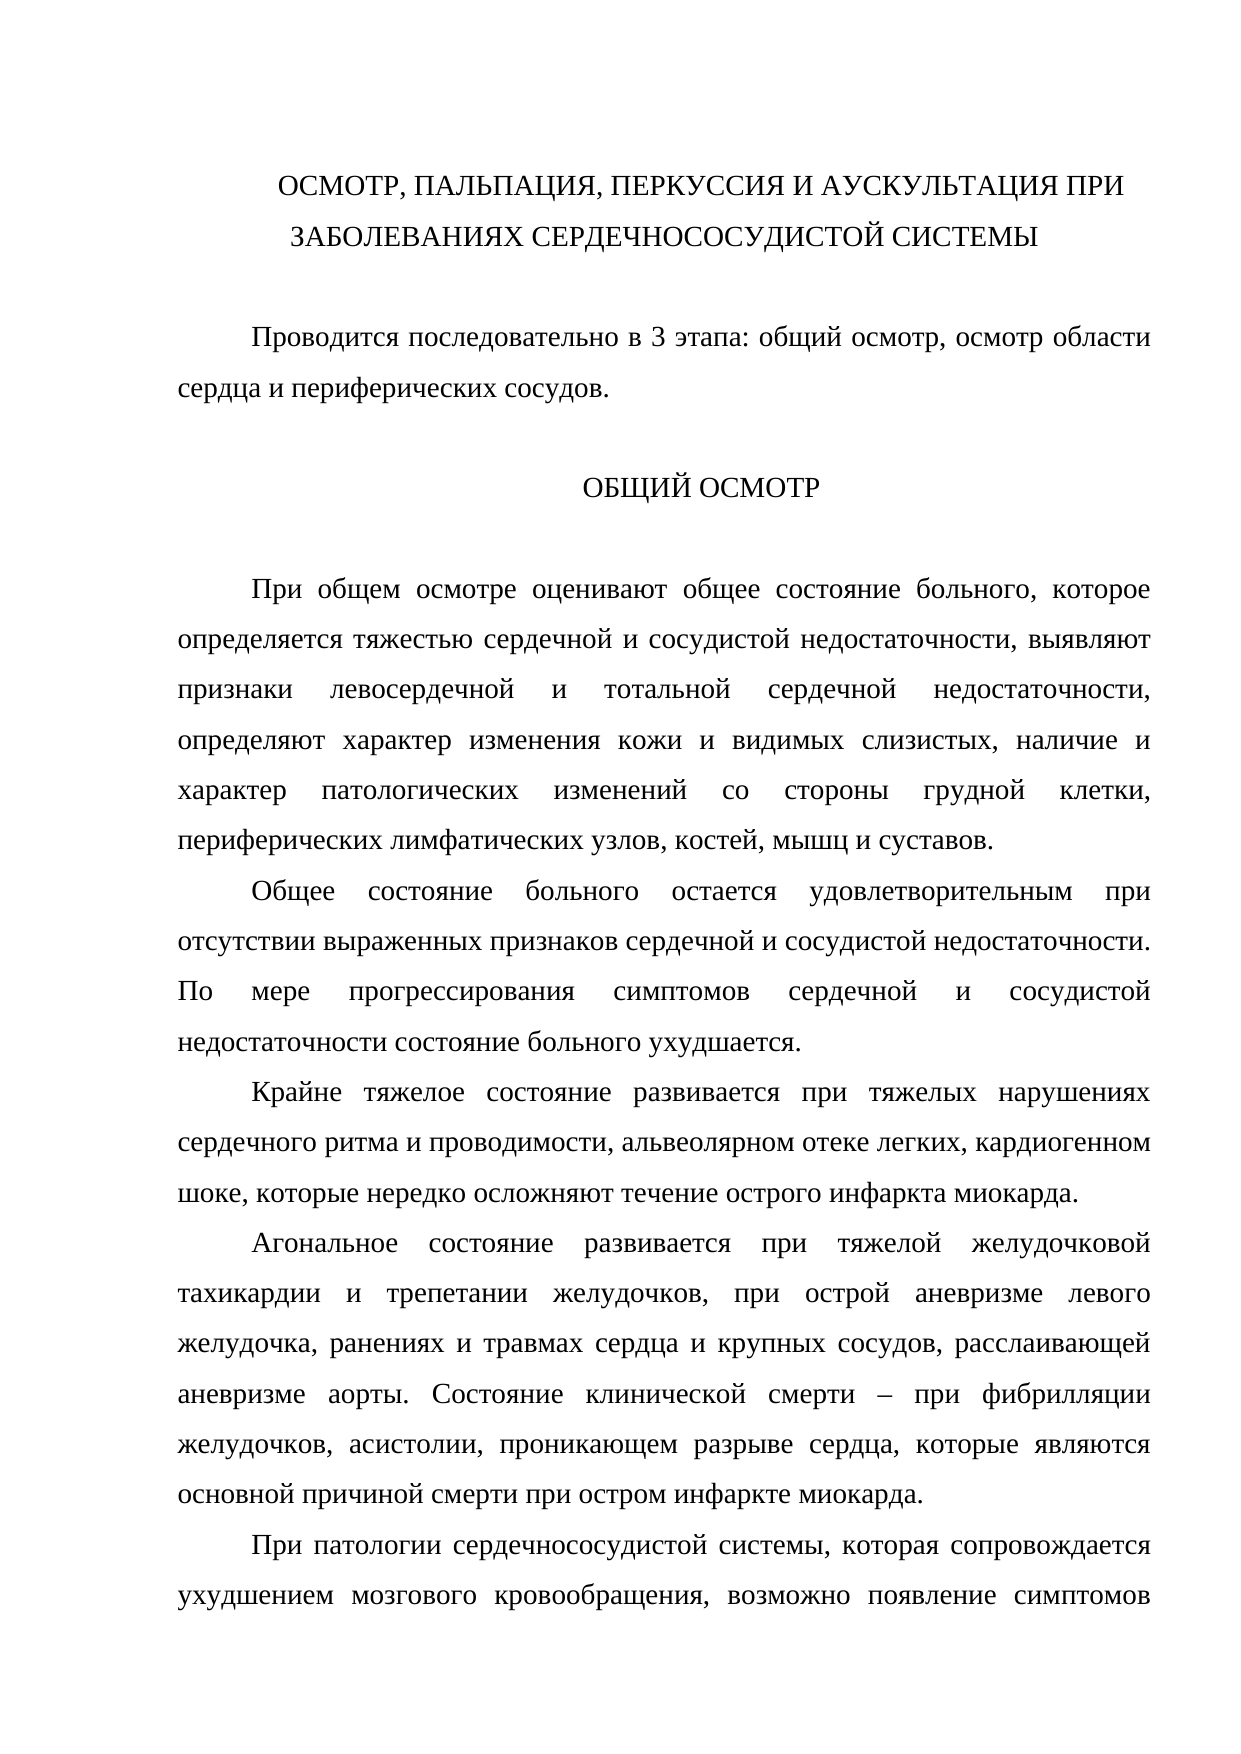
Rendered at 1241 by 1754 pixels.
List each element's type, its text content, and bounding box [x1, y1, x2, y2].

text Общее состояние больного остается удовлетворительным при отсутствии выраженных признаков сердечной и сосудистой недостаточности. По мере прогрессирования симптомов сердечной и сосудистой недостаточности состояние больного ухудшается. [177, 873, 1152, 1057]
subtitle ОСМОТР, ПАЛЬПАЦИЯ, ПЕРКУССИЯ И АУСКУЛЬТАЦИЯ ПРИ ЗАБОЛЕВАНИЯХ СЕРДЕЧНОСОСУДИСТОЙ СИСТЕМЫ [177, 168, 1152, 252]
text Крайне тяжелое состояние развивается при тяжелых нарушениях сердечного ритма и проводимости, альвеолярном отеке легких, кардиогенном шоке, которые нередко осложняют течение острого инфаркта миокарда. [177, 1074, 1152, 1208]
subtitle ОБЩИЙ ОСМОТР [177, 470, 1152, 504]
text Агональное состояние развивается при тяжелой желудочковой тахикардии и трепетании желудочков, при острой аневризме левого желудочка, ранениях и травмах сердца и крупных сосудов, расслаивающей аневризме аорты. Состояние клинической смерти – при фибрилляции желудочков, асистолии, проникающем разрыве сердца, которые являются основной причиной смерти при остром инфаркте миокарда. [177, 1225, 1152, 1510]
text Проводится последовательно в 3 этапа: общий осмотр, осмотр области сердца и периферических сосудов. [177, 319, 1152, 403]
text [177, 1527, 1152, 1611]
text При общем осмотре оценивают общее состояние больного, которое определяется тяжестью сердечной и сосудистой недостаточности, выявляют признаки левосердечной и тотальной сердечной недостаточности, определяют характер изменения кожи и видимых слизистых, наличие и характер патологических изменений со стороны грудной клетки, периферических лимфатических узлов, костей, мышц и суставов. [177, 571, 1152, 856]
